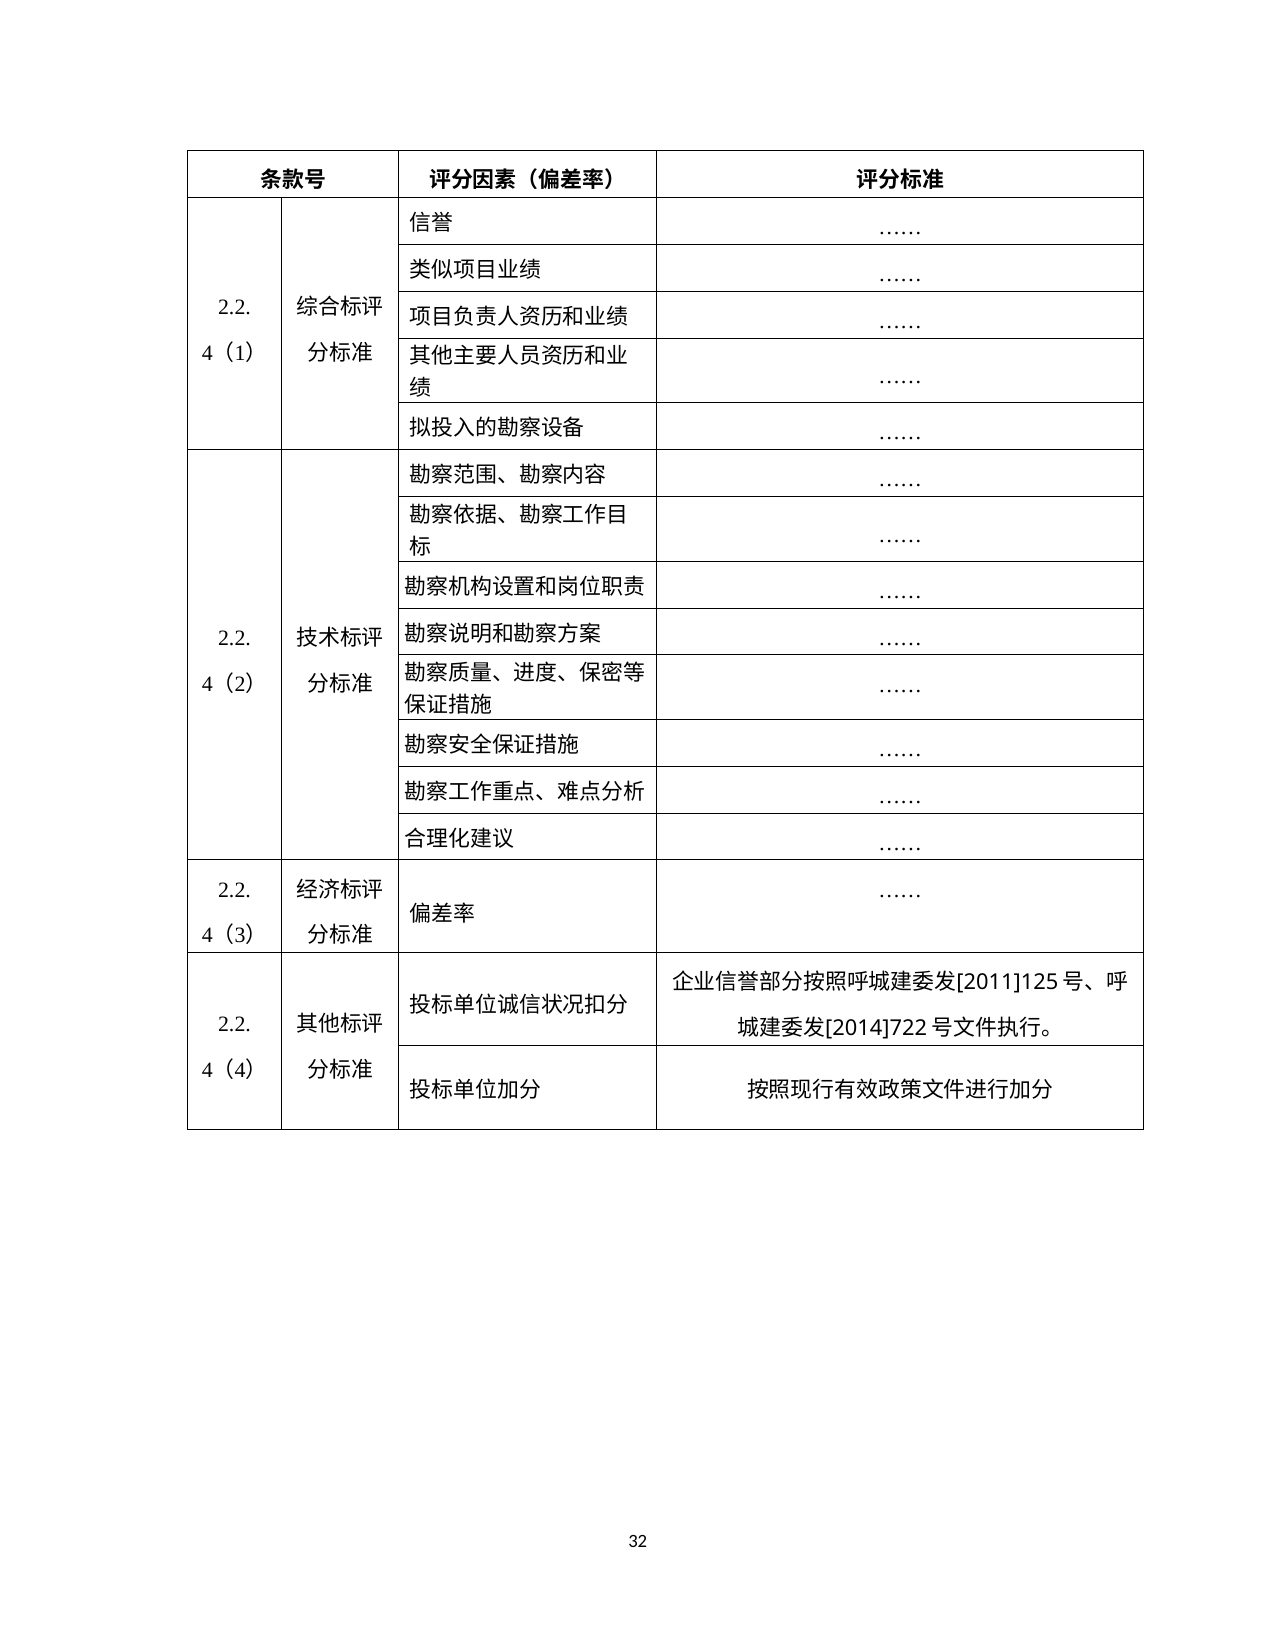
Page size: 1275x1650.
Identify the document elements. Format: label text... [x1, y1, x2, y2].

table_cell 勘察安全保证措施 [399, 720, 656, 766]
table_cell 拟投入的勘察设备 [399, 403, 656, 449]
table_cell …… [657, 450, 1143, 496]
table_cell …… [657, 720, 1143, 766]
table_cell 综合标评分标准 [282, 198, 398, 449]
table_cell 偏差率 [399, 860, 656, 952]
table_cell 勘察范围、勘察内容 [399, 450, 656, 496]
table_cell …… [657, 655, 1143, 719]
table_cell 企业信誉部分按照呼城建委发[2011]125号、呼城建委发[2014]722号文件执行。 [657, 953, 1143, 1045]
table_cell 按照现行有效政策文件进行加分 [657, 1046, 1143, 1129]
table_cell 勘察质量、进度、保密等保证措施 [399, 655, 656, 719]
table_cell …… [657, 609, 1143, 654]
table_cell 投标单位加分 [399, 1046, 656, 1129]
table_cell 投标单位诚信状况扣分 [399, 953, 656, 1045]
table_cell 类似项目业绩 [399, 245, 656, 291]
table_cell …… [657, 339, 1143, 402]
table_header 条款号 [188, 151, 398, 197]
table_cell …… [657, 814, 1143, 859]
table_header 评分标准 [657, 151, 1143, 197]
table_cell …… [657, 403, 1143, 449]
table_cell …… [657, 767, 1143, 812]
table_cell …… [657, 562, 1143, 607]
table_cell 技术标评分标准 [282, 450, 398, 859]
table_cell 勘察工作重点、难点分析 [399, 767, 656, 812]
table_cell 合理化建议 [399, 814, 656, 859]
table_cell 经济标评分标准 [282, 860, 398, 952]
table_cell 2.2.4（2） [188, 450, 281, 859]
table_cell 勘察说明和勘察方案 [399, 609, 656, 654]
table_cell 信誉 [399, 198, 656, 244]
table_header 评分因素（偏差率） [399, 151, 656, 197]
table_cell …… [657, 860, 1143, 952]
table_cell 勘察依据、勘察工作目标 [399, 497, 656, 561]
table_cell 项目负责人资历和业绩 [399, 292, 656, 337]
table_cell …… [657, 198, 1143, 244]
table_cell 2.2.4（3） [188, 860, 281, 952]
table_cell 2.2.4（4） [188, 953, 281, 1129]
table_cell 其他主要人员资历和业绩 [399, 339, 656, 402]
table_cell 2.2.4（1） [188, 198, 281, 449]
table_cell 勘察机构设置和岗位职责 [399, 562, 656, 607]
table_cell 其他标评分标准 [282, 953, 398, 1129]
table_cell …… [657, 292, 1143, 337]
table_cell …… [657, 245, 1143, 291]
table_cell …… [657, 497, 1143, 561]
